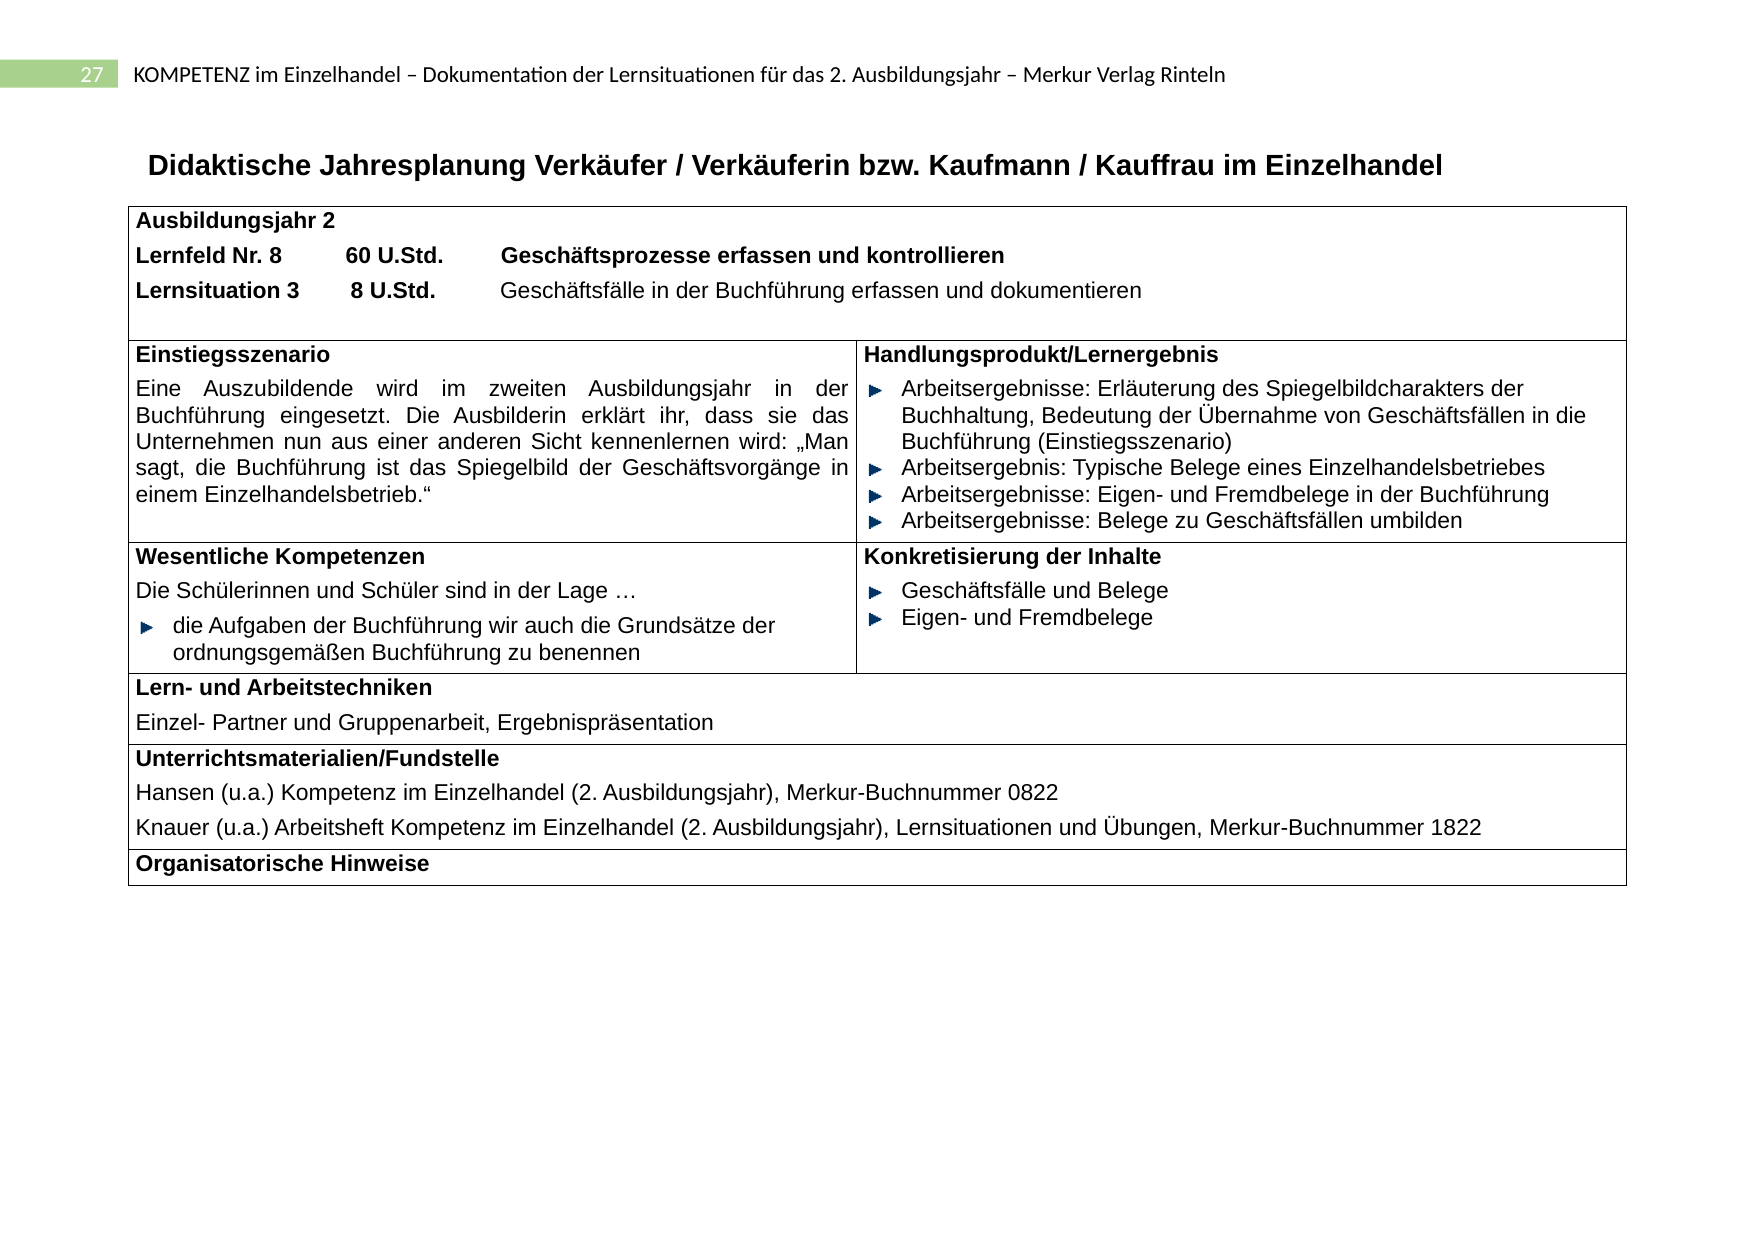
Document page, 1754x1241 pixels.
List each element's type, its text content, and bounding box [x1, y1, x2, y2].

table_header Ausbildungsjahr 2 Lernfeld Nr. 8 60 U.Std. Geschäftsprozesse erfassen und kontrollieren Lernsituation 3 8 U.Std. Geschäftsfälle in der Buchführung erfassen und dokumentieren [129, 207, 1626, 339]
table_cell Handlungsprodukt/Lernergebnis Arbeitsergebnisse: Erläuterung des Spiegelbildcharakters der Buchhaltung, Bedeutung der Übernahme von Geschäftsfällen in die Buchführung (Einstiegsszenario) Arbeitsergebnis: Typische Belege eines Einzelhandelsbetriebes Arbeitsergebnisse: Eigen- und Fremdbelege in der Buchführung Arbeitsergebnisse: Belege zu Geschäftsfällen umbilden [857, 341, 1626, 542]
table_cell Konkretisierung der Inhalte Geschäftsfälle und Belege Eigen- und Fremdbelege [857, 543, 1626, 673]
picture [864, 485, 882, 503]
picture [864, 380, 882, 397]
picture [864, 511, 882, 529]
text Didaktische Jahresplanung Verkäufer / Verkäuferin bzw. Kaufmann / Kauffrau im Einzelhandel [148, 148, 1606, 181]
picture [864, 459, 882, 476]
table_cell Einstiegsszenario Eine Auszubildende wird im zweiten Ausbildungsjahr in der Buchführung eingesetzt. Die Ausbilderin erklärt ihr, dass sie das Unternehmen nun aus einer anderen Sicht kennenlernen wird: „Man sagt, die Buchführung ist das Spiegelbild der Geschäftsvorgänge in einem Einzelhandelsbetrieb.“ [129, 341, 856, 542]
table_cell Organisatorische Hinweise [129, 850, 1626, 884]
picture [864, 608, 882, 626]
picture [864, 582, 882, 599]
picture [136, 617, 153, 634]
table_cell Lern- und Arbeitstechniken Einzel- Partner und Gruppenarbeit, Ergebnispräsentation [129, 674, 1626, 744]
table_cell Wesentliche Kompetenzen Die Schülerinnen und Schüler sind in der Lage … die Aufgaben der Buchführung wir auch die Grundsätze der ordnungsgemäßen Buchführung zu benennen [129, 543, 856, 673]
table_cell Unterrichtsmaterialien/Fundstelle Hansen (u.a.) Kompetenz im Einzelhandel (2. Ausbildungsjahr), Merkur-Buchnummer 0822 Knauer (u.a.) Arbeitsheft Kompetenz im Einzelhandel (2. Ausbildungsjahr), Lernsituationen und Übungen, Merkur-Buchnummer 1822 [129, 745, 1626, 849]
